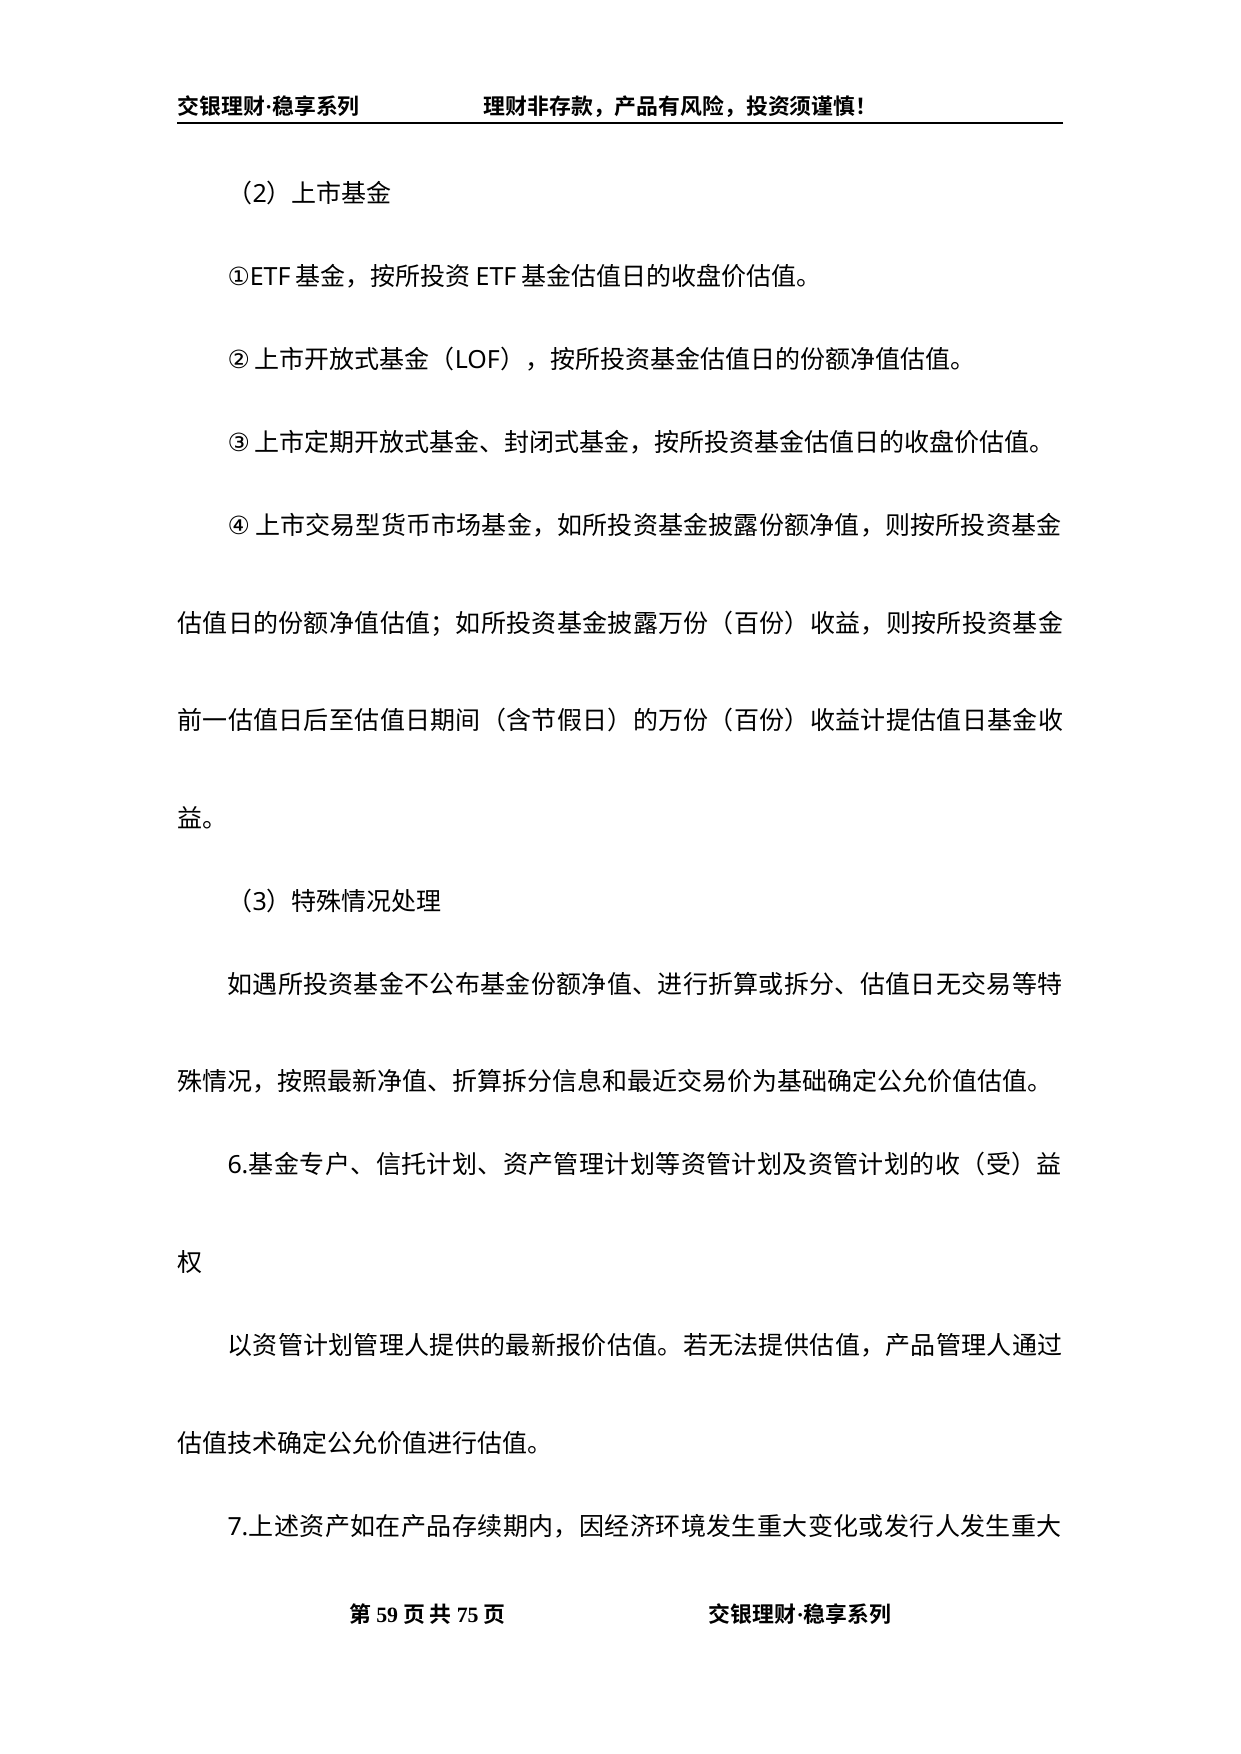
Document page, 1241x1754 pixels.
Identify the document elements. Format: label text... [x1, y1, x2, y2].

text ④上市交易型货币市场基金，如所投资基金披露份额净值，则按所投资基金估值日的份额净值估值；如所投资基金披露万份（百份）收益，则按所投资基金前一估值日后至估值日期间（含节假日）的万份（百份）收益计提估值日基金收益。 [177, 491, 1063, 849]
text 以资管计划管理人提供的最新报价估值。若无法提供估值，产品管理人通过估值技术确定公允价值进行估值。 [177, 1311, 1063, 1474]
text 如遇所投资基金不公布基金份额净值、进行折算或拆分、估值日无交易等特殊情况，按照最新净值、折算拆分信息和最近交易价为基础确定公允价值估值。 [177, 950, 1063, 1112]
text ①ETF基金，按所投资ETF基金估值日的收盘价估值。 [177, 242, 1063, 307]
text 6.基金专户、信托计划、资产管理计划等资管计划及资管计划的收（受）益权 [177, 1131, 1063, 1293]
text ③上市定期开放式基金、封闭式基金，按所投资基金估值日的收盘价估值。 [177, 408, 1063, 473]
text （2）上市基金 [177, 159, 1063, 224]
text ②上市开放式基金（LOF），按所投资基金估值日的份额净值估值。 [177, 325, 1063, 390]
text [177, 1492, 1063, 1557]
text （3）特殊情况处理 [177, 867, 1063, 932]
